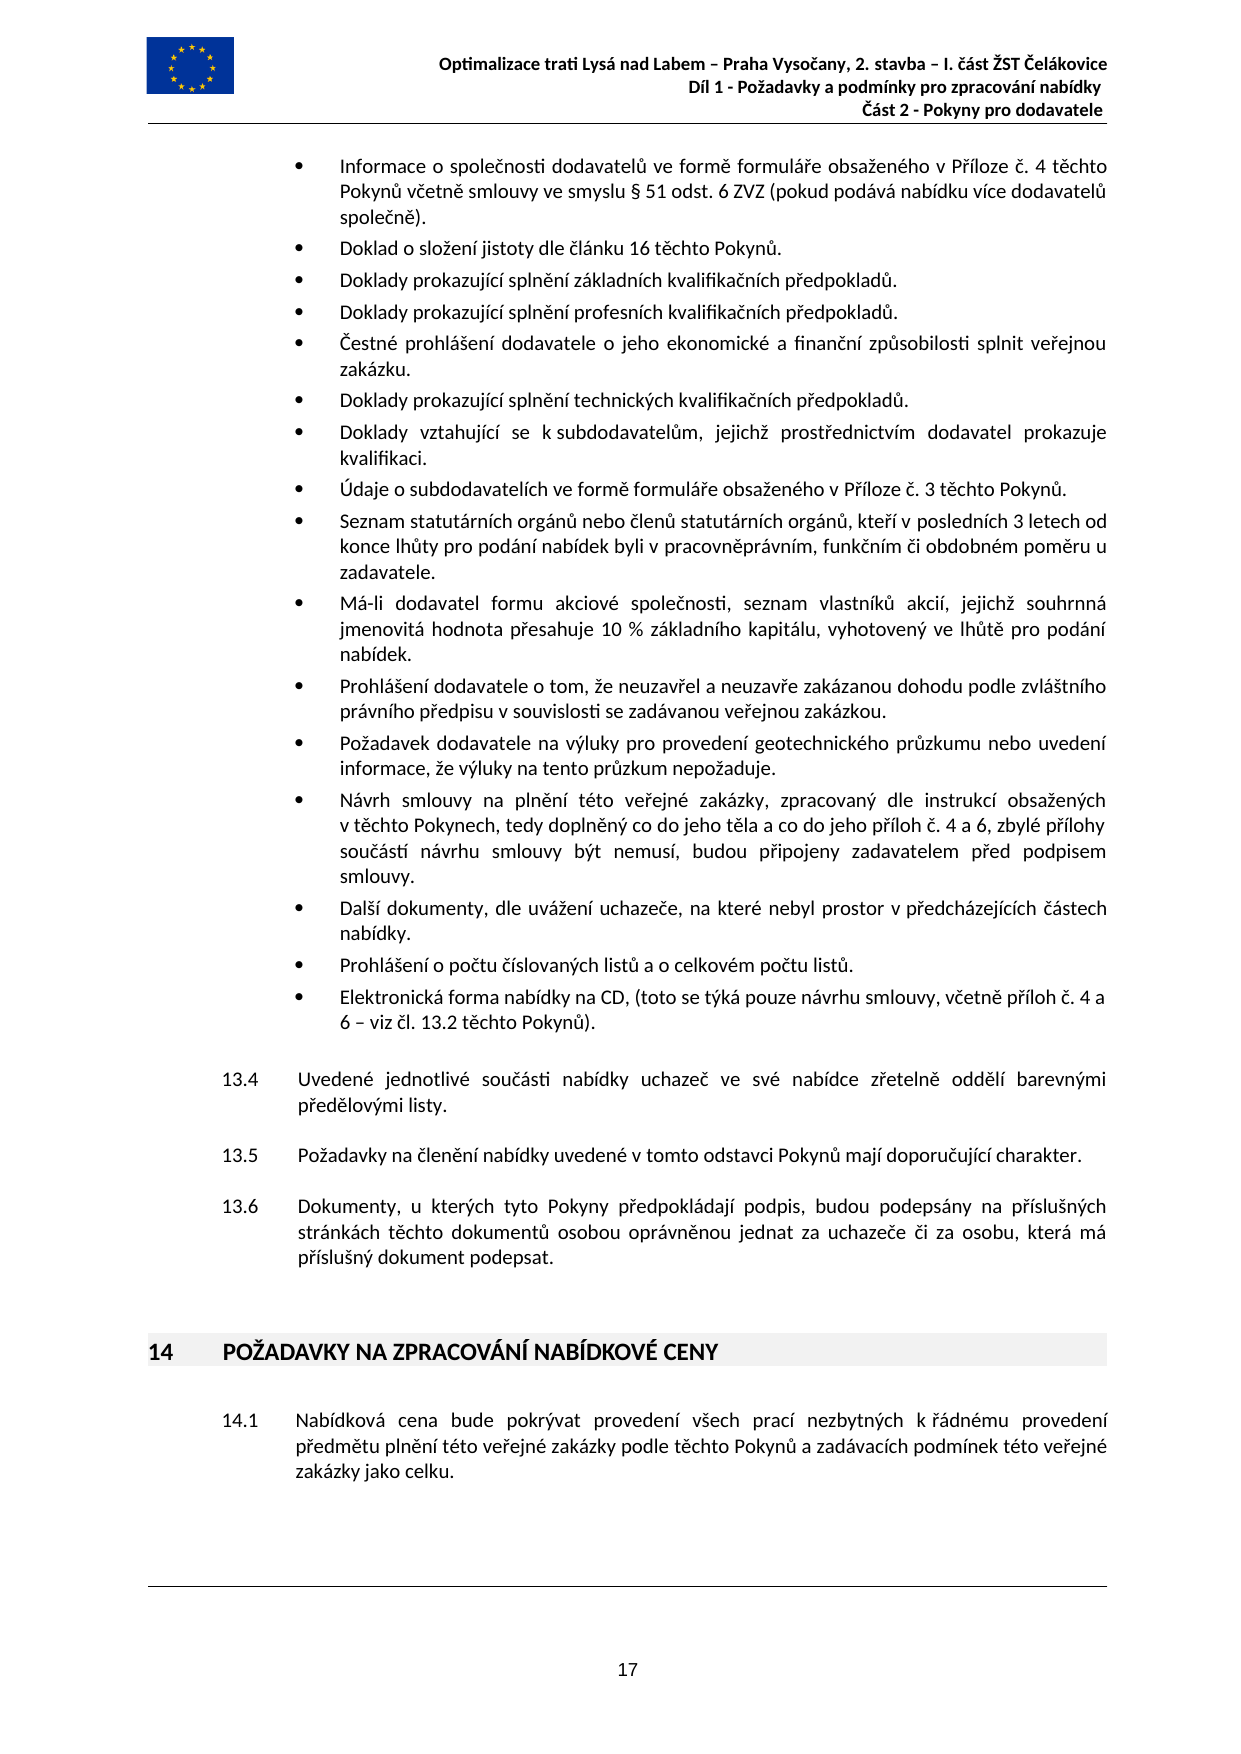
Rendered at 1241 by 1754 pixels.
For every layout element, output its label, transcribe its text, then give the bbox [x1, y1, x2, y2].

list Údaje o subdodavatelích ve formě formuláře obsaženého v Příloze č. 3 těchto Pokynů. [295, 476, 1107, 502]
list Doklady prokazující splnění technických kvalifikačních předpokladů. [295, 388, 1107, 413]
list Prohlášení o počtu číslovaných listů a o celkovém počtu listů. [295, 952, 1107, 978]
list Uvedené jednotlivé součásti nabídky uchazeč ve své nabídce zřetelně oddělí barevnými předělovými listy. [221, 1066, 1107, 1117]
list Požadavek dodavatele na výluky pro provedení geotechnického průzkumu nebo uvedení informace, že výluky na tento průzkum nepožaduje. [295, 730, 1107, 781]
list Doklad o složení jistoty dle článku 16 těchto Pokynů. [295, 236, 1107, 261]
picture [146, 37, 234, 94]
list Doklady vztahující se k subdodavatelům, jejichž prostřednictvím dodavatel prokazuje kvalifikaci. [295, 419, 1107, 470]
list Návrh smlouvy na plnění této veřejné zakázky, zpracovaný dle instrukcí obsažených v těchto Pokynech, tedy doplněný co do jeho těla a co do jeho příloh č. 4 a 6, zbylé přílohy součástí návrhu smlouvy být nemusí, budou připojeny zadavatelem před podpisem smlouvy. [295, 787, 1107, 889]
list Další dokumenty, dle uvážení uchazeče, na které nebyl prostor v předcházejících částech nabídky. [295, 895, 1107, 946]
list Prohlášení dodavatele o tom, že neuzavřel a neuzavře zakázanou dohodu podle zvláštního právního předpisu v souvislosti se zadávanou veřejnou zakázkou. [295, 673, 1107, 724]
list Elektronická forma nabídky na CD, (toto se týká pouze návrhu smlouvy, včetně příloh č. 4 a 6 – viz čl. 13.2 těchto Pokynů). [295, 984, 1107, 1035]
list Dokumenty, u kterých tyto Pokyny předpokládají podpis, budou podepsány na příslušných stránkách těchto dokumentů osobou oprávněnou jednat za uchazeče či za osobu, která má příslušný dokument podepsat. [221, 1193, 1107, 1270]
list Doklady prokazující splnění profesních kvalifikačních předpokladů. [295, 299, 1107, 324]
list Požadavky na členění nabídky uvedené v tomto odstavci Pokynů mají doporučující charakter. [221, 1143, 1107, 1168]
list Seznam statutárních orgánů nebo členů statutárních orgánů, kteří v posledních 3 letech od konce lhůty pro podání nabídek byli v pracovněprávním, funkčním či obdobném poměru u zadavatele. [295, 508, 1107, 584]
list Má-li dodavatel formu akciové společnosti, seznam vlastníků akcií, jejichž souhrnná jmenovitá hodnota přesahuje 10 % základního kapitálu, vyhotovený ve lhůtě pro podání nabídek. [295, 591, 1107, 667]
list Nabídková cena bude pokrývat provedení všech prací nezbytných k řádnému provedení předmětu plnění této veřejné zakázky podle těchto Pokynů a zadávacích podmínek této veřejné zakázky jako celku. [221, 1408, 1107, 1484]
subtitle POŽADAVKY NA ZPRACOVÁNÍ NABÍDKOVÉ CENY [148, 1333, 1107, 1366]
list Čestné prohlášení dodavatele o jeho ekonomické a finanční způsobilosti splnit veřejnou zakázku. [295, 331, 1107, 381]
list Informace o společnosti dodavatelů ve formě formuláře obsaženého v Příloze č. 4 těchto Pokynů včetně smlouvy ve smyslu § 51 odst. 6 ZVZ (pokud podává nabídku více dodavatelů společně). [295, 153, 1107, 229]
list Doklady prokazující splnění základních kvalifikačních předpokladů. [295, 267, 1107, 293]
